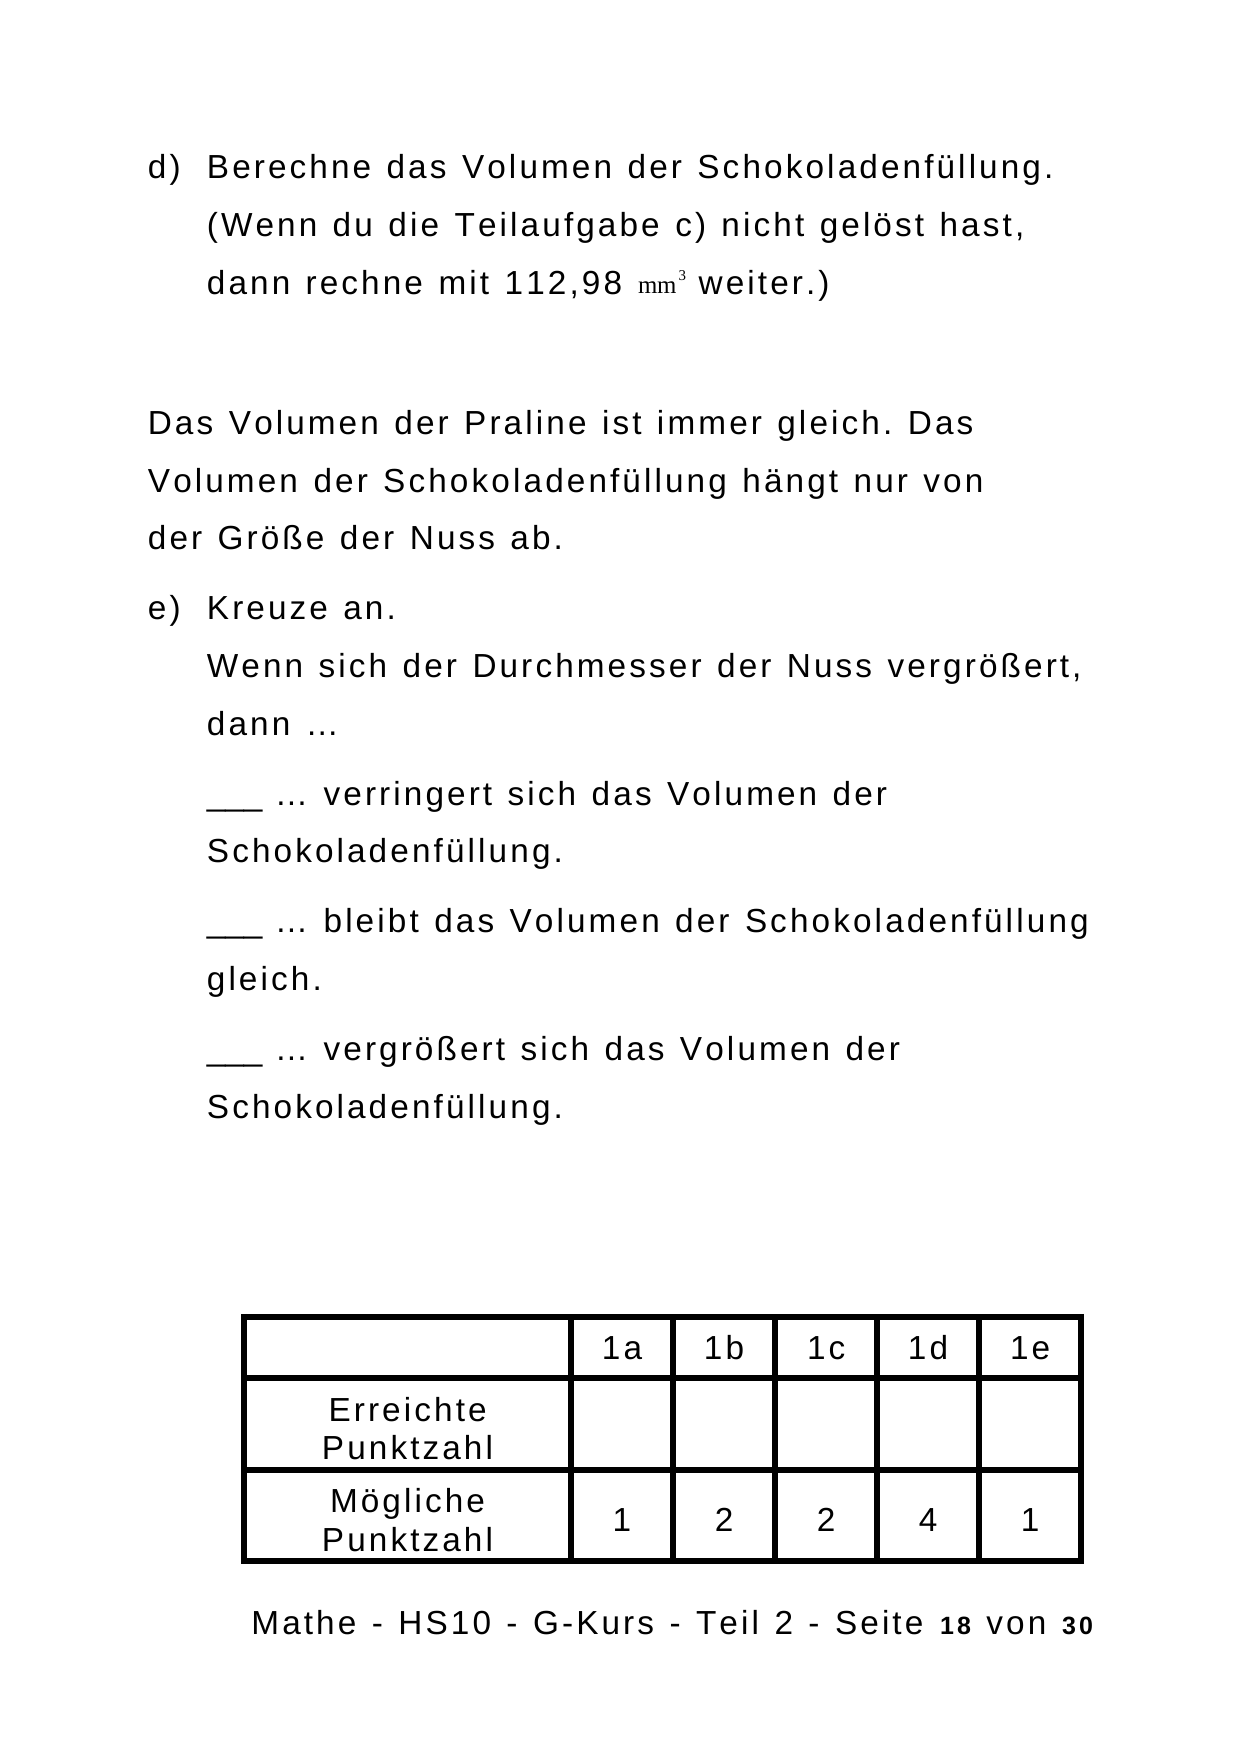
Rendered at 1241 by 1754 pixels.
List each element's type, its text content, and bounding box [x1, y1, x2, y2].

table_cell [982, 1381, 1078, 1467]
table_cell [778, 1381, 874, 1467]
table_cell [574, 1381, 670, 1467]
list ___ … verringert sich das Volumen der Schokoladenfüllung. [207, 774, 1093, 870]
table_header 1d [880, 1320, 976, 1375]
list e) Kreuze an. Wenn sich der Durchmesser der Nuss vergrößert, dann … [148, 588, 1093, 742]
table_cell Mögliche Punktzahl [247, 1473, 568, 1558]
table_cell 4 [880, 1473, 976, 1558]
table_cell 1 [574, 1473, 670, 1558]
table_header 1c [778, 1320, 874, 1375]
table_cell Erreichte Punktzahl [247, 1381, 568, 1467]
table_cell 1 [982, 1473, 1078, 1558]
table_header 1a [574, 1320, 670, 1375]
list d) Berechne das Volumen der Schokoladenfüllung. (Wenn du die Teilaufgabe c) nicht gelöst hast, dann rechne mit 112,98 weiter.) [148, 148, 1093, 301]
table_cell 2 [778, 1473, 874, 1558]
table_cell [676, 1381, 772, 1467]
list ___ … bleibt das Volumen der Schokoladenfüllung gleich. [207, 901, 1093, 997]
table_header 1b [676, 1320, 772, 1375]
table_cell [880, 1381, 976, 1467]
text Das Volumen der Praline ist immer gleich. Das Volumen der Schokoladenfüllung hängt nur von der Größe der Nuss ab. [148, 403, 1093, 557]
table_cell 2 [676, 1473, 772, 1558]
table_header 1e [982, 1320, 1078, 1375]
list ___ … vergrößert sich das Volumen der Schokoladenfüllung. [207, 1029, 1093, 1125]
table_header [247, 1320, 568, 1375]
